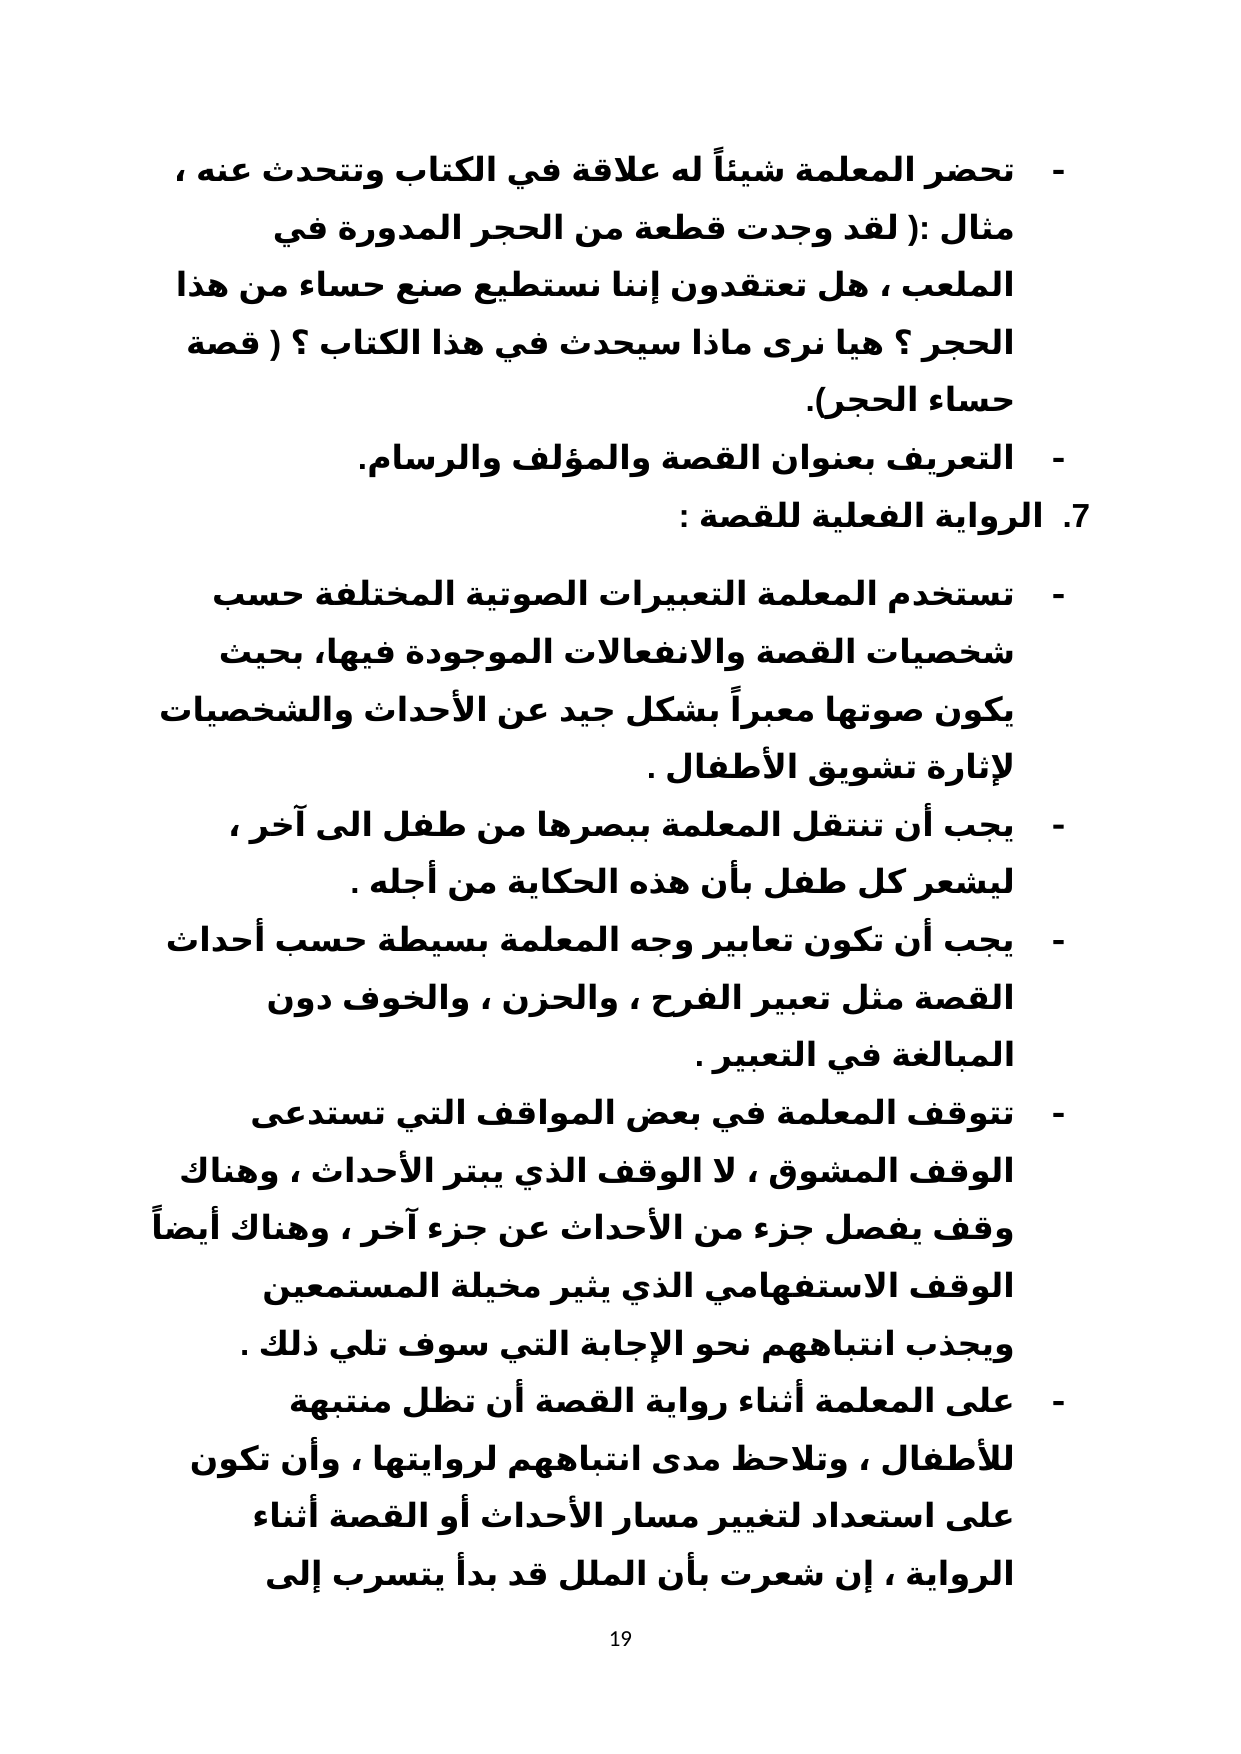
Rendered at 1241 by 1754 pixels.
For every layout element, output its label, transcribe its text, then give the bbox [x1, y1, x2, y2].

list يجب أن تنتقل المعلمة ببصرها من طفل الى آخر ، ليشعر كل طفل بأن هذه الحكاية من أجله . [150, 805, 1053, 901]
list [150, 1381, 1053, 1593]
list تحضر المعلمة شيئاً له علاقة في الكتاب وتتحدث عنه ، مثال :( لقد وجدت قطعة من الحجر المدورة في الملعب ، هل تعتقدون إننا نستطيع صنع حساء من هذا الحجر ؟ هيا نرى ماذا سيحدث في هذا الكتاب ؟ ( قصة حساء الحجر). [150, 150, 1053, 419]
list تستخدم المعلمة التعبيرات الصوتية المختلفة حسب شخصيات القصة والانفعالات الموجودة فيها، بحيث يكون صوتها معبراً بشكل جيد عن الأحداث والشخصيات لإثارة تشويق الأطفال . [150, 574, 1053, 786]
text 7. الرواية الفعلية للقصة : [150, 496, 1090, 534]
list يجب أن تكون تعابير وجه المعلمة بسيطة حسب أحداث القصة مثل تعبير الفرح ، والحزن ، والخوف دون المبالغة في التعبير . [150, 920, 1053, 1074]
list تتوقف المعلمة في بعض المواقف التي تستدعى الوقف المشوق ، لا الوقف الذي يبتر الأحداث ، وهناك وقف يفصل جزء من الأحداث عن جزء آخر ، وهناك أيضاً الوقف الاستفهامي الذي يثير مخيلة المستمعين ويجذب انتباههم نحو الإجابة التي سوف تلي ذلك . [150, 1093, 1053, 1362]
list التعريف بعنوان القصة والمؤلف والرسام. [150, 438, 1053, 477]
